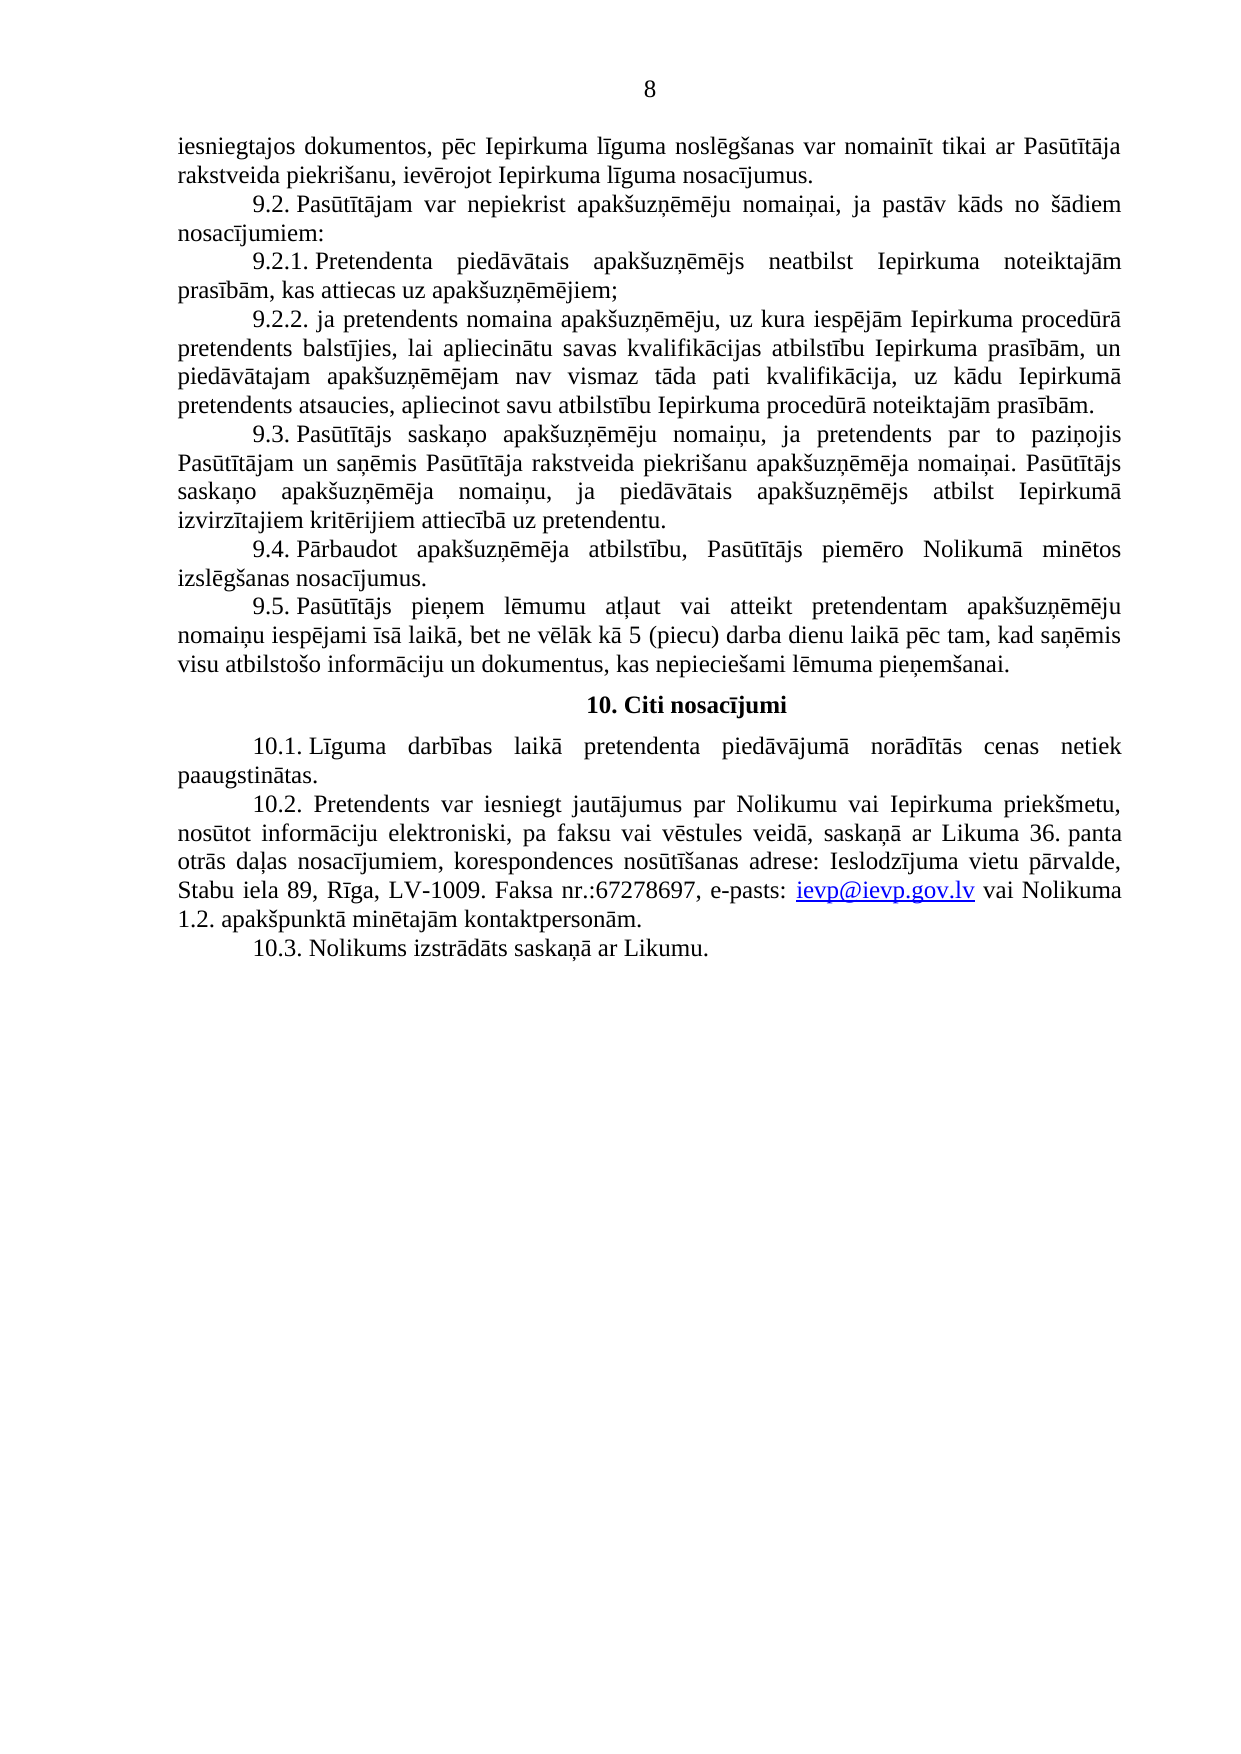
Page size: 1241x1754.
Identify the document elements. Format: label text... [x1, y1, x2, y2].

text 10.3. Nolikums izstrādāts saskaņā ar Likumu. [177, 933, 1122, 961]
text 9.4. Pārbaudot apakšuzņēmēja atbilstību, Pasūtītājs piemēro Nolikumā minētos izslēgšanas nosacījumus. [177, 534, 1122, 591]
text 10.2. Pretendents var iesniegt jautājumus par Nolikumu vai Iepirkuma priekšmetu, nosūtot informāciju elektroniski, pa faksu vai vēstules veidā, saskaņā ar Likuma 36. panta otrās daļas nosacījumiem, korespondences nosūtīšanas adrese: Ieslodzījuma vietu pārvalde, Stabu iela 89, Rīga, LV-1009. Faksa nr.:67278697, e-pasts: ievp@ievp.gov.lv vai Nolikuma 1.2. apakšpunktā minētajām kontaktpersonām. [177, 789, 1122, 933]
text 9.2.2. ja pretendents nomaina apakšuzņēmēju, uz kura iespējām Iepirkuma procedūrā pretendents balstījies, lai apliecinātu savas kvalifikācijas atbilstību Iepirkuma prasībām, un piedāvātajam apakšuzņēmējam nav vismaz tāda pati kvalifikācija, uz kādu Iepirkumā pretendents atsaucies, apliecinot savu atbilstību Iepirkuma procedūrā noteiktajām prasībām. [177, 304, 1122, 419]
text 10.1. Līguma darbības laikā pretendenta piedāvājumā norādītās cenas netiek paaugstinātas. [177, 731, 1122, 789]
text 9.5. Pasūtītājs pieņem lēmumu atļaut vai atteikt pretendentam apakšuzņēmēju nomaiņu iespējami īsā laikā, bet ne vēlāk kā 5 (piecu) darba dienu laikā pēc tam, kad saņēmis visu atbilstošo informāciju un dokumentus, kas nepieciešami lēmuma pieņemšanai. [177, 591, 1122, 678]
text 9.2.1. Pretendenta piedāvātais apakšuzņēmējs neatbilst Iepirkuma noteiktajām prasībām, kas attiecas uz apakšuzņēmējiem; [177, 246, 1122, 304]
text 9.2. Pasūtītājam var nepiekrist apakšuzņēmēju nomaiņai, ja pastāv kāds no šādiem nosacījumiem: [177, 189, 1122, 246]
text 9.3. Pasūtītājs saskaņo apakšuzņēmēju nomaiņu, ja pretendents par to paziņojis Pasūtītājam un saņēmis Pasūtītāja rakstveida piekrišanu apakšuzņēmēja nomaiņai. Pasūtītājs saskaņo apakšuzņēmēja nomaiņu, ja piedāvātais apakšuzņēmējs atbilst Iepirkumā izvirzītajiem kritērijiem attiecībā uz pretendentu. [177, 419, 1122, 534]
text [177, 131, 1122, 189]
text 10. Citi nosacījumi [177, 690, 1122, 719]
